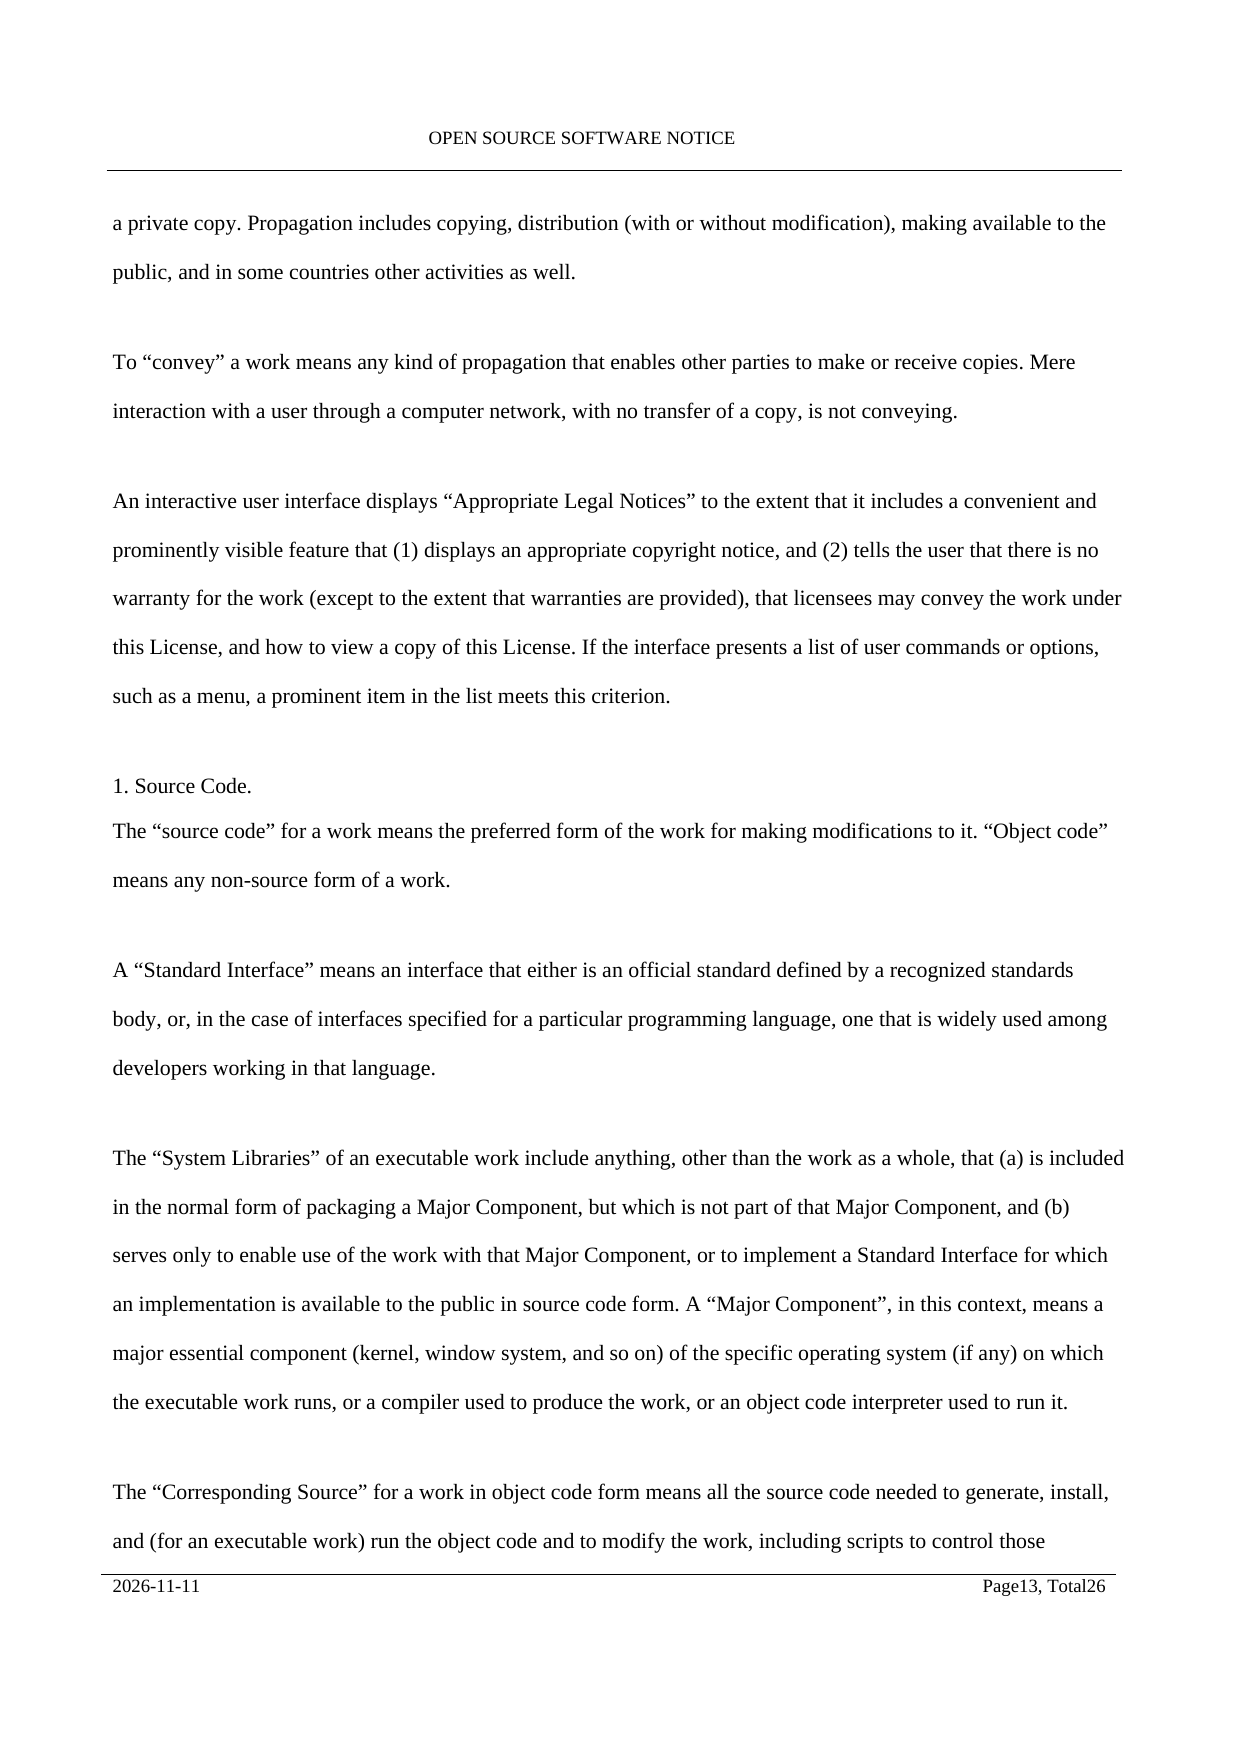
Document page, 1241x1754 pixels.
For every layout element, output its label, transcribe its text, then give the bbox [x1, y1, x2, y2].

text To “convey” a work means any kind of propagation that enables other parties to make or receive copies. Mere interaction with a user through a computer network, with no transfer of a copy, is not conveying. [112, 345, 1128, 427]
text The “source code” for a work means the preferred form of the work for making modifications to it. “Object code” means any non-source form of a work. [112, 814, 1128, 896]
text An interactive user interface displays “Appropriate Legal Notices” to the extent that it includes a convenient and prominently visible feature that (1) displays an appropriate copyright notice, and (2) tells the user that there is no warranty for the work (except to the extent that warranties are provided), that licensees may convey the work under this License, and how to view a copy of this License. If the interface presents a list of user commands or options, such as a menu, a prominent item in the list meets this criterion. [112, 484, 1128, 712]
text 1. Source Code. [112, 769, 1128, 802]
text The “System Libraries” of an executable work include anything, other than the work as a whole, that (a) is included in the normal form of packaging a Major Component, but which is not part of that Major Component, and (b) serves only to enable use of the work with that Major Component, or to implement a Standard Interface for which an implementation is available to the public in source code form. A “Major Component”, in this context, means a major essential component (kernel, window system, and so on) of the specific operating system (if any) on which the executable work runs, or a compiler used to produce the work, or an object code interpreter used to run it. [112, 1141, 1128, 1417]
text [112, 1475, 1128, 1556]
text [112, 206, 1128, 288]
text A “Standard Interface” means an interface that either is an official standard defined by a recognized standards body, or, in the case of interfaces specified for a particular programming language, one that is widely used among developers working in that language. [112, 953, 1128, 1083]
